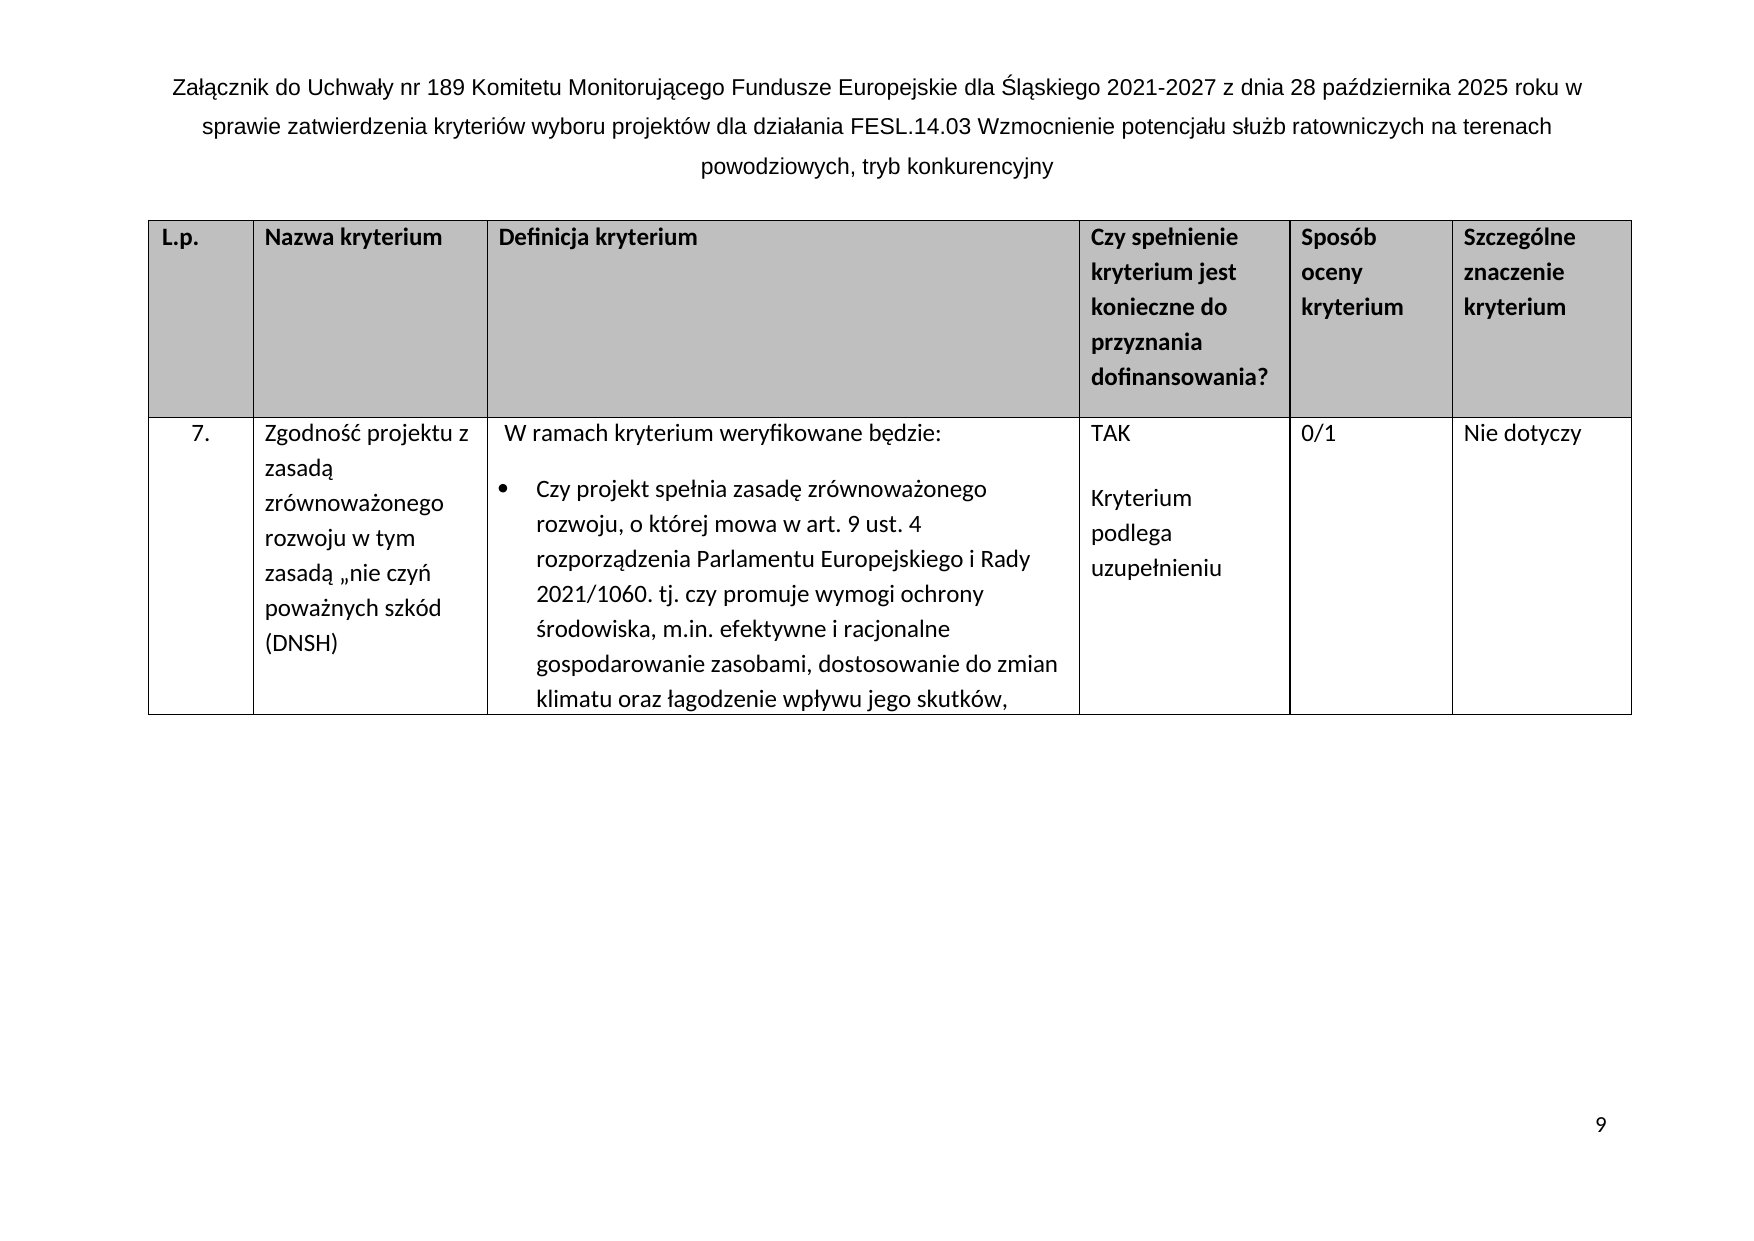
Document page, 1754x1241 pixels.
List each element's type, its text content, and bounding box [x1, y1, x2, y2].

table_header L.p. [149, 221, 253, 417]
table_cell 0/1 [1291, 418, 1452, 714]
table_header Definicja kryterium [488, 221, 1079, 417]
table_cell Nie dotyczy [1453, 418, 1631, 714]
table_header Nazwa kryterium [254, 221, 487, 417]
table_header Czy spełnienie kryterium jest konieczne do przyznania dofinansowania? [1080, 221, 1289, 417]
table_header Szczególne znaczenie kryterium [1453, 221, 1631, 417]
table_cell TAK Kryterium podlega uzupełnieniu [1080, 418, 1289, 714]
table_cell Zgodność projektu z zasadą zrównoważonego rozwoju w tym zasadą „nie czyń poważnych szkód (DNSH) [254, 418, 487, 714]
table_cell [149, 418, 253, 714]
table_header Sposób oceny kryterium [1291, 221, 1452, 417]
table_cell W ramach kryterium weryfikowane będzie: Czy projekt spełnia zasadę zrównoważonego rozwoju, o której mowa w art. 9 ust. 4 rozporządzenia Parlamentu Europejskiego i Rady 2021/1060. tj. czy promuje wymogi ochrony środowiska, m.in. efektywne i racjonalne gospodarowanie zasobami, dostosowanie do zmian klimatu oraz łagodzenie wpływu jego skutków, ochronę różnorodności biologicznej. W celu określenia powyższego, niezbędne będzie wykazanie istotnego wkładu w realizację co najmniej jednego z celów środowiskowych określonych w art. 9 zgodnie z art. 10–16 Rozporządzenia Parlamentu Europejskiego i Rady (UE) 2020/852 z dnia 18 czerwca 2020 r. w sprawie ustanowienia ram ułatwiających zrównoważone inwestycje, zmieniającego rozporządzenie (UE) 2019/2088. Czy projekt jest zgodny z zasadą “nie czyń poważnych szkód”, tj. czy nie będzie wyrządzał poważnych szkód dla żadnego z celów środowiskowych, określonych w art. 17 Rozporządzenia Parlamentu Europejskiego i Rady (UE) 2020/852 z dnia 18 czerwca 2020 r. w sprawie ustanowienia ram ułatwiających zrównoważone inwestycje, zmieniającego rozporządzenie (UE) 2019/2088. Potwierdzając spełnienie zgodności projektu z zasadą DNSH należy odnieść się do zapisów dokumentu stanowiącego załącznik nr 6 do „Prognozy oddziaływania na środowisko dla projektu Programu Fundusze Europejskie dla Śląskiego 2021-2027”, tj. do analizy dotyczącej wpływu poszczególnych działań wspieranych w programie na wszystkie cele środowiskowe wskazane w wyżej wymienionym rozporządzeniu. Dodatkowo zgodność projektu z zasadą DNSH będzie weryfikowana na podstawie deklaracji dotyczącej zgodności projektu z celami dla jednolitych części wód oraz deklaracji organu odpowiedzialnego za monitorowanie obszarów Natura 2000 a także dokumentacji dot. oceny oddziaływania na środowisko (jeśli dotyczy), pozwoleń inwestycyjnych i wynikających z nich warunków (pozwolenie na budowę, ZRID, pozwolenie wodnoprawne itd.), (w przypadku inwestycji dla których istnieje obowiązek pozyskania wymienionej przykładowo dokumentacji). W przypadku braku zezwoleń inwestycyjnych w momencie aplikowania badanie zostanie przeprowadzone na podstawie opisu zaplanowanych do uzyskania zezwoleń wraz z deklaracją, iż zostaną zastosowane wszelkie obowiązki nakładane w ramach przedmiotowych zezwoleń. [488, 418, 1079, 714]
